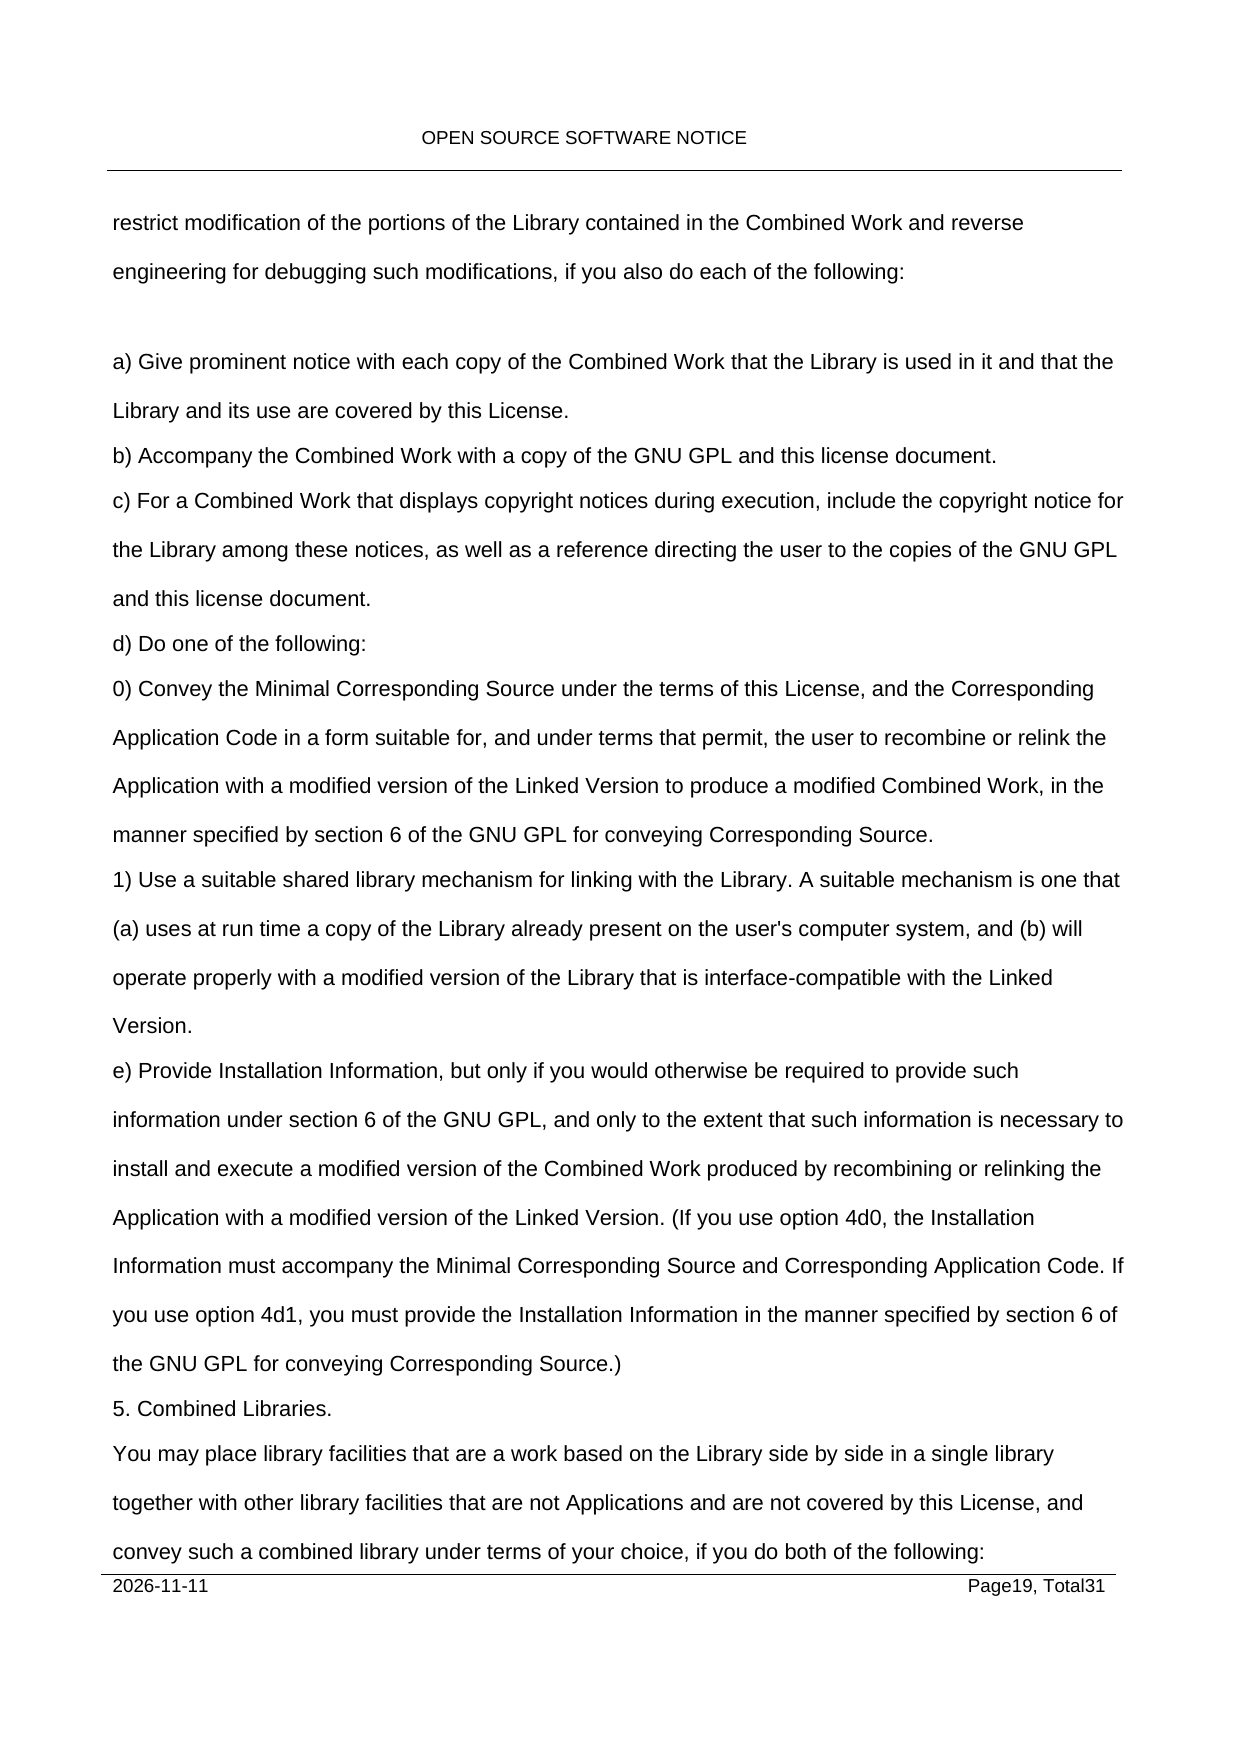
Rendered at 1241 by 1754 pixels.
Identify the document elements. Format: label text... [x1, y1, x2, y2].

text a) Give prominent notice with each copy of the Combined Work that the Library is used in it and that the Library and its use are covered by this License. [112, 345, 1128, 427]
text b) Accompany the Combined Work with a copy of the GNU GPL and this license document. [112, 439, 1128, 472]
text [112, 206, 1128, 288]
text c) For a Combined Work that displays copyright notices during execution, include the copyright notice for the Library among these notices, as well as a reference directing the user to the copies of the GNU GPL and this license document. [112, 484, 1128, 614]
text 1) Use a suitable shared library mechanism for linking with the Library. A suitable mechanism is one that (a) uses at run time a copy of the Library already present on the user's computer system, and (b) will operate properly with a modified version of the Library that is interface-compatible with the Linked Version. [112, 863, 1128, 1042]
text You may place library facilities that are a work based on the Library side by side in a single library together with other library facilities that are not Applications and are not covered by this License, and convey such a combined library under terms of your choice, if you do both of the following: [112, 1437, 1128, 1567]
text d) Do one of the following: [112, 627, 1128, 659]
text 0) Convey the Minimal Corresponding Source under the terms of this License, and the Corresponding Application Code in a form suitable for, and under terms that permit, the user to recombine or relink the Application with a modified version of the Linked Version to produce a modified Combined Work, in the manner specified by section 6 of the GNU GPL for conveying Corresponding Source. [112, 672, 1128, 851]
text 5. Combined Libraries. [112, 1392, 1128, 1425]
text e) Provide Installation Information, but only if you would otherwise be required to provide such information under section 6 of the GNU GPL, and only to the extent that such information is necessary to install and execute a modified version of the Combined Work produced by recombining or relinking the Application with a modified version of the Linked Version. (If you use option 4d0, the Installation Information must accompany the Minimal Corresponding Source and Corresponding Application Code. If you use option 4d1, you must provide the Installation Information in the manner specified by section 6 of the GNU GPL for conveying Corresponding Source.) [112, 1055, 1128, 1380]
